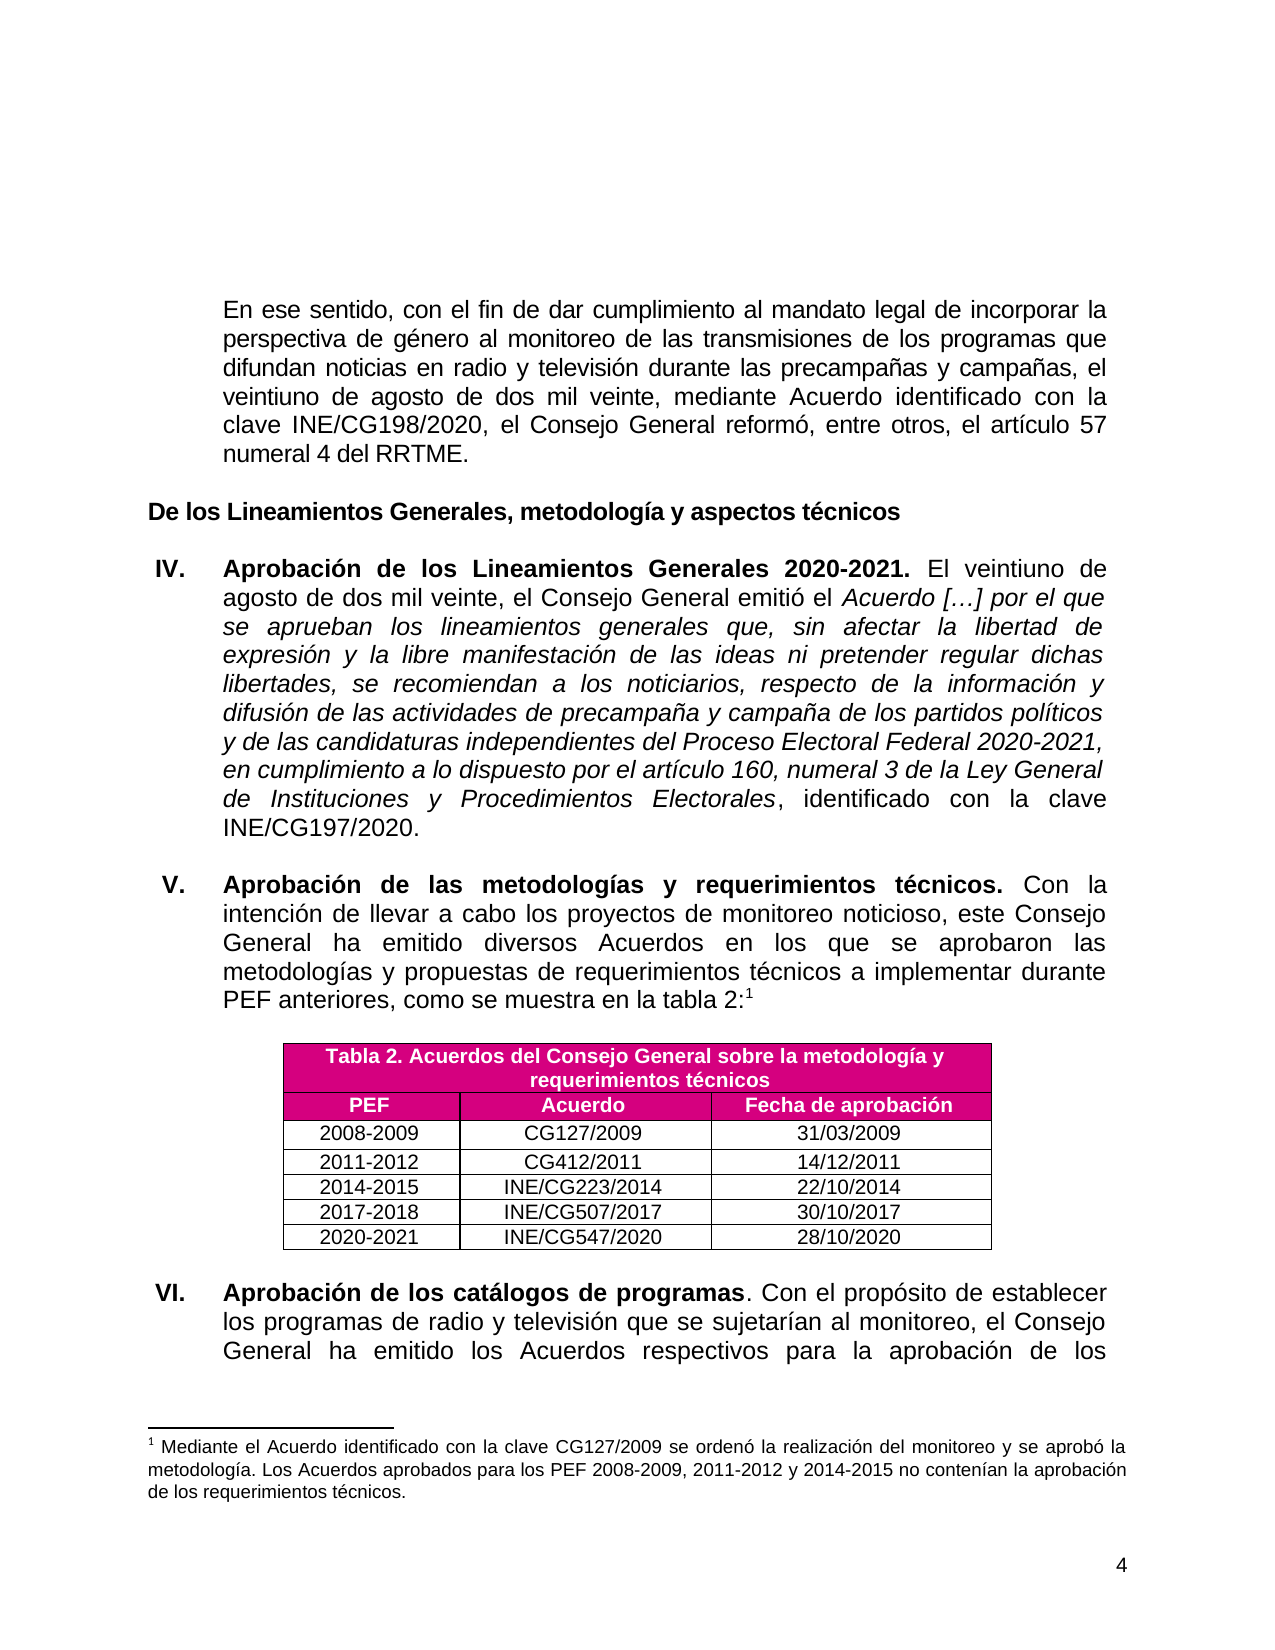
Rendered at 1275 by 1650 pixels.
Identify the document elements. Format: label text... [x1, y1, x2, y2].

table_cell 31/03/2009 [712, 1121, 991, 1149]
table_cell INE/CG547/2020 [461, 1225, 711, 1249]
list Aprobación de los Lineamientos Generales 2020-2021. El veintiuno de agosto de dos mil veinte, el Consejo General emitió el Acuerdo […] por el que se aprueban los lineamientos generales que, sin afectar la libertad de expresión y la libre manifestación de las ideas ni pretender regular dichas libertades, se recomiendan a los noticiarios, respecto de la información y difusión de las actividades de precampaña y campaña de los partidos políticos y de las candidaturas independientes del Proceso Electoral Federal 2020-2021, en cumplimiento a lo dispuesto por el artículo 160, numeral 3 de la Ley General de Instituciones y Procedimientos Electorales, identificado con la clave INE/CG197/2020. [185, 554, 1107, 842]
list Aprobación de las metodologías y requerimientos técnicos. Con la intención de llevar a cabo los proyectos de monitoreo noticioso, este Consejo General ha emitido diversos Acuerdos en los que se aprobaron las metodologías y propuestas de requerimientos técnicos a implementar durante PEF anteriores, como se muestra en la tabla 2: [185, 870, 1107, 1014]
table_cell 30/10/2017 [712, 1200, 991, 1224]
table_cell INE/CG507/2017 [461, 1200, 711, 1224]
table_cell INE/CG223/2014 [461, 1175, 711, 1199]
text De los Lineamientos Generales, metodología y aspectos técnicos [148, 497, 1107, 525]
table_cell Fecha de aprobación [712, 1093, 991, 1120]
table_cell 2011-2012 [284, 1150, 459, 1174]
table_cell 2008-2009 [284, 1121, 459, 1149]
table_cell 22/10/2014 [712, 1175, 991, 1199]
table_cell Acuerdo [461, 1093, 711, 1120]
table_cell CG127/2009 [461, 1121, 711, 1149]
table_cell 28/10/2020 [712, 1225, 991, 1249]
table_cell 2017-2018 [284, 1200, 459, 1224]
table_cell 14/12/2011 [712, 1150, 991, 1174]
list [185, 1278, 1107, 1365]
table_cell CG412/2011 [461, 1150, 711, 1174]
table_cell PEF [284, 1093, 459, 1120]
table_cell 2020-2021 [284, 1225, 459, 1249]
text En ese sentido, con el fin de dar cumplimiento al mandato legal de incorporar la perspectiva de género al monitoreo de las transmisiones de los programas que difundan noticias en radio y televisión durante las precampañas y campañas, el veintiuno de agosto de dos mil veinte, mediante Acuerdo identificado con la clave INE/CG198/2020, el Consejo General reformó, entre otros, el artículo 57 numeral 4 del RRTME. [223, 295, 1107, 468]
table_header Tabla 2. Acuerdos del Consejo General sobre la metodología y requerimientos técnicos [284, 1044, 991, 1092]
table_cell 2014-2015 [284, 1175, 459, 1199]
